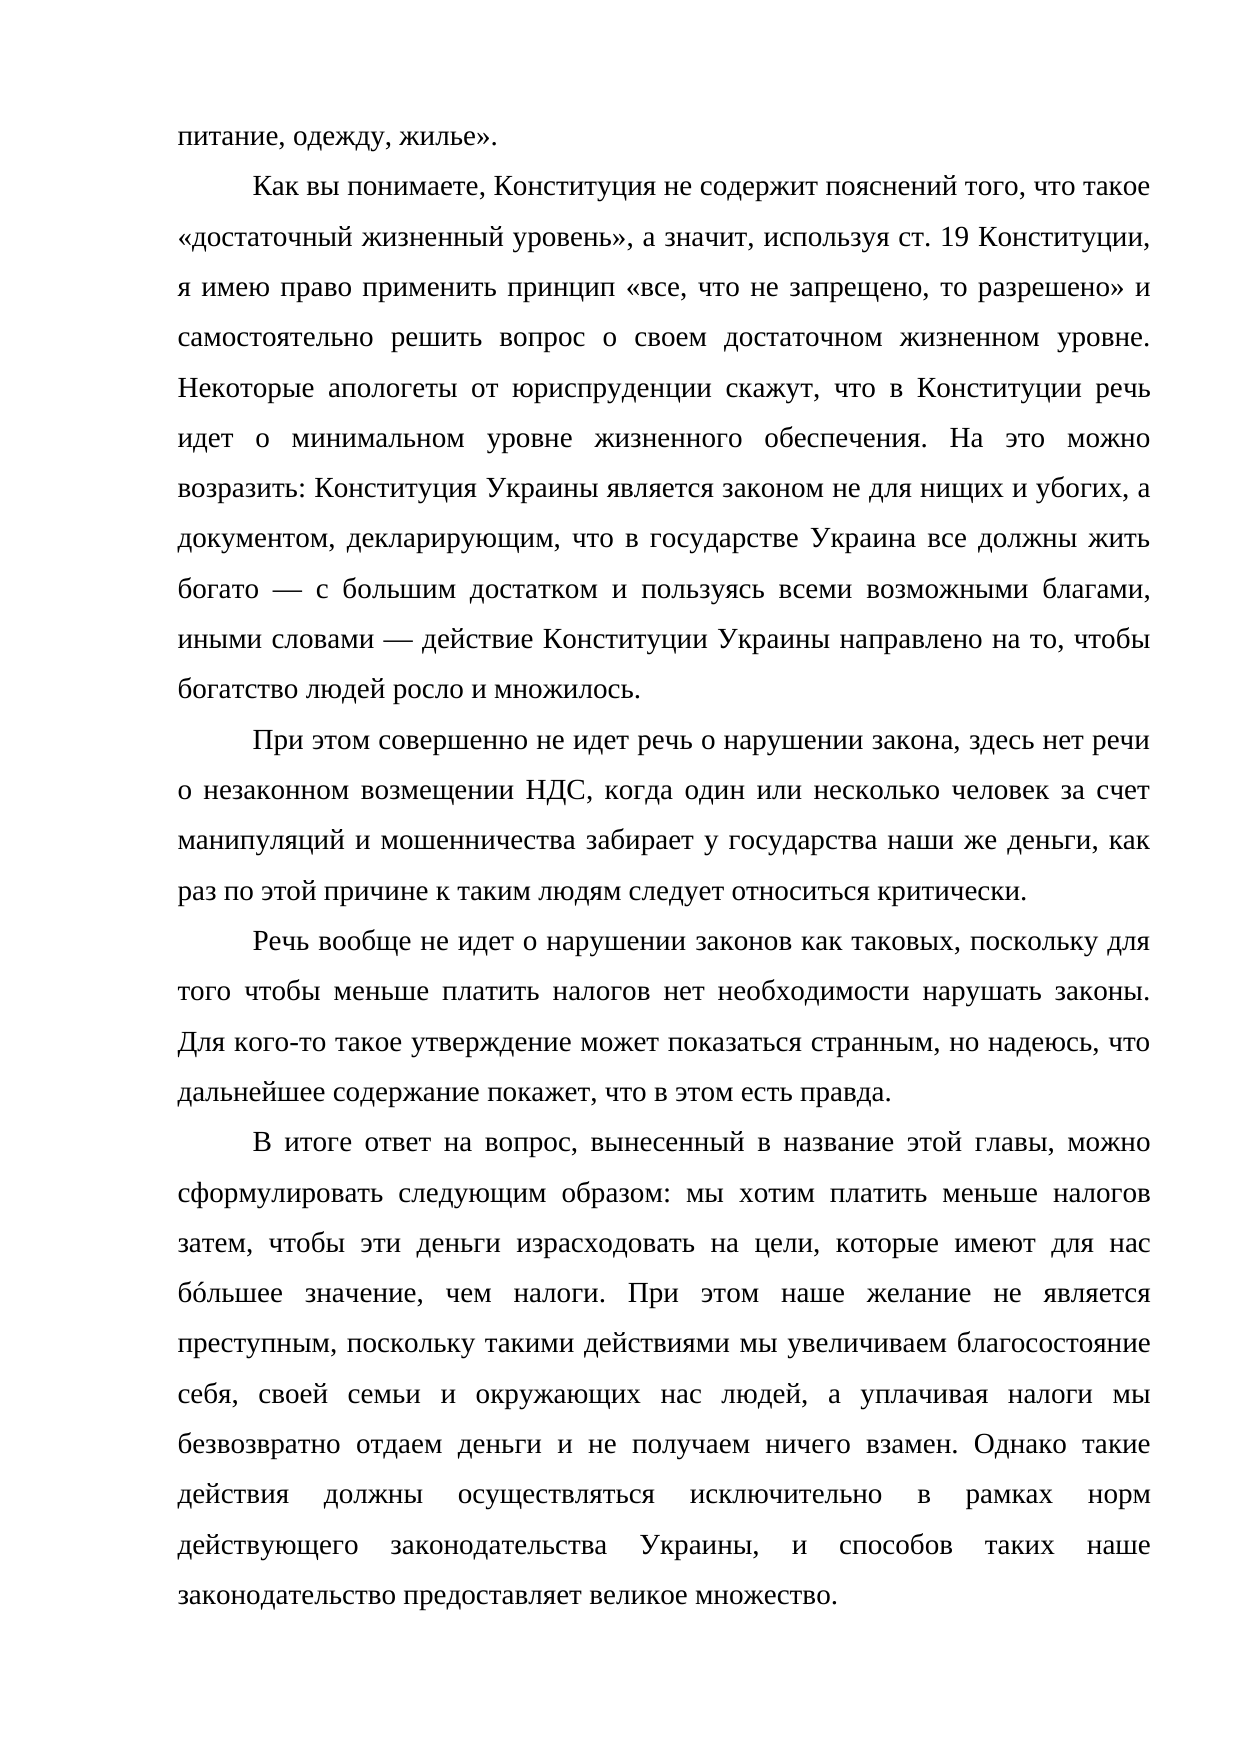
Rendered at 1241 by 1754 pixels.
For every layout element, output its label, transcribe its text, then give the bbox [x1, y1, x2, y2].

text Речь вообще не идет о нарушении законов как таковых, поскольку для того чтобы меньше платить налогов нет необходимости нарушать законы. Для кого-то такое утверждение может показаться странным, но надеюсь, что дальнейшее содержание покажет, что в этом есть правда. [177, 923, 1152, 1108]
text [177, 118, 1152, 152]
text В итоге ответ на вопрос, вынесенный в название этой главы, можно сформулировать следующим образом: мы хотим платить меньше налогов затем, чтобы эти деньги израсходовать на цели, которые имеют для нас бóльшее значение, чем налоги. При этом наше желание не является преступным, поскольку такими действиями мы увеличиваем благосостояние себя, своей семьи и окружающих нас людей, а уплачивая налоги мы безвозвратно отдаем деньги и не получаем ничего взамен. Однако такие действия должны осуществляться исключительно в рамках норм действующего законодательства Украины, и способов таких наше законодательство предоставляет великое множество. [177, 1124, 1152, 1611]
text Как вы понимаете, Конституция не содержит пояснений того, что такое «достаточный жизненный уровень», а значит, используя ст. 19 Конституции, я имею право применить принцип «все, что не запрещено, то разрешено» и самостоятельно решить вопрос о своем достаточном жизненном уровне. Некоторые апологеты от юриспруденции скажут, что в Конституции речь идет о минимальном уровне жизненного обеспечения. На это можно возразить: Конституция Украины является законом не для нищих и убогих, а документом, декларирующим, что в государстве Украина все должны жить богато — с большим достатком и пользуясь всеми возможными благами, иными словами — действие Конституции Украины направлено на то, чтобы богатство людей росло и множилось. [177, 168, 1152, 705]
text При этом совершенно не идет речь о нарушении закона, здесь нет речи о незаконном возмещении НДС, когда один или несколько человек за счет манипуляций и мошенничества забирает у государства наши же деньги, как раз по этой причине к таким людям следует относиться критически. [177, 722, 1152, 906]
